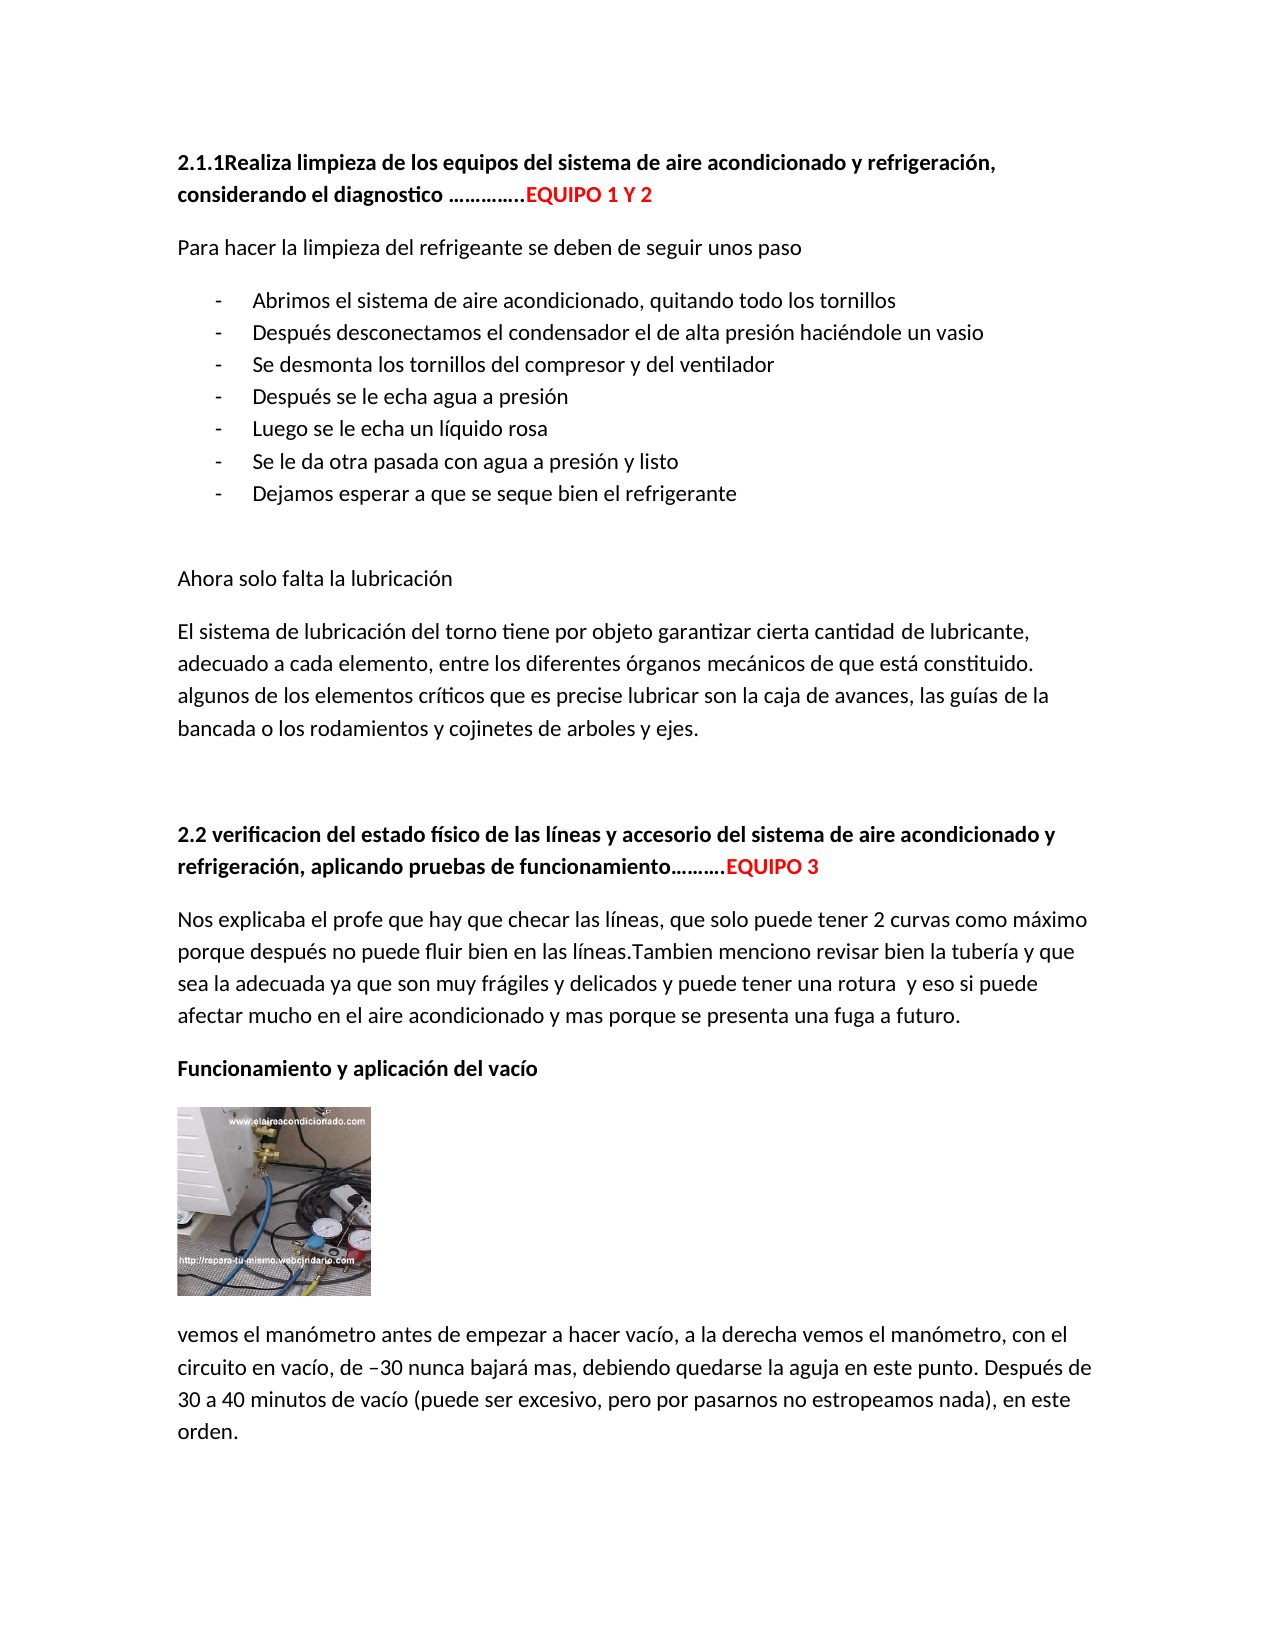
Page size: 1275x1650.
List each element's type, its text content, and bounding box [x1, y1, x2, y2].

text Funcionamiento y aplicación del vacío [177, 1054, 1098, 1083]
list Después se le echa agua a presión [215, 382, 1098, 410]
text Ahora solo falta la lubricación [177, 564, 1098, 592]
text vemos el manómetro antes de empezar a hacer vacío, a la derecha vemos el manómetro, con el circuito en vacío, de –30 nunca bajará mas, debiendo quedarse la aguja en este punto. Después de 30 a 40 minutos de vacío (puede ser excesivo, pero por pasarnos no estropeamos nada), en este orden. [177, 1321, 1098, 1445]
list Abrimos el sistema de aire acondicionado, quitando todo los tornillos [215, 286, 1098, 314]
list Después desconectamos el condensador el de alta presión haciéndole un vasio [215, 318, 1098, 346]
list Dejamos esperar a que se seque bien el refrigerante [215, 479, 1098, 507]
list Luego se le echa un líquido rosa [215, 414, 1098, 443]
text 2.1.1Realiza limpieza de los equipos del sistema de aire acondicionado y refrigeración, considerando el diagnostico …………..EQUIPO 1 Y 2 [177, 148, 1098, 208]
list Se desmonta los tornillos del compresor y del ventilador [215, 350, 1098, 378]
text 2.2 verificacion del estado físico de las líneas y accesorio del sistema de aire acondicionado y refrigeración, aplicando pruebas de funcionamiento……….EQUIPO 3 [177, 820, 1098, 880]
text El sistema de lubricación del torno tiene por objeto garantizar cierta cantidad de lubricante, adecuado a cada elemento, entre los diferentes órganos mecánicos de que está constituido. algunos de los elementos críticos que es precise lubricar son la caja de avances, las guías de la bancada o los rodamientos y cojinetes de arboles y ejes. [177, 617, 1098, 742]
picture [177, 1107, 371, 1296]
text Nos explicaba el profe que hay que checar las líneas, que solo puede tener 2 curvas como máximo porque después no puede fluir bien en las líneas.Tambien menciono revisar bien la tubería y que sea la adecuada ya que son muy frágiles y delicados y puede tener una rotura y eso si puede afectar mucho en el aire acondicionado y mas porque se presenta una fuga a futuro. [177, 905, 1098, 1029]
list Se le da otra pasada con agua a presión y listo [215, 447, 1098, 475]
text Para hacer la limpieza del refrigeante se deben de seguir unos paso [177, 233, 1098, 261]
